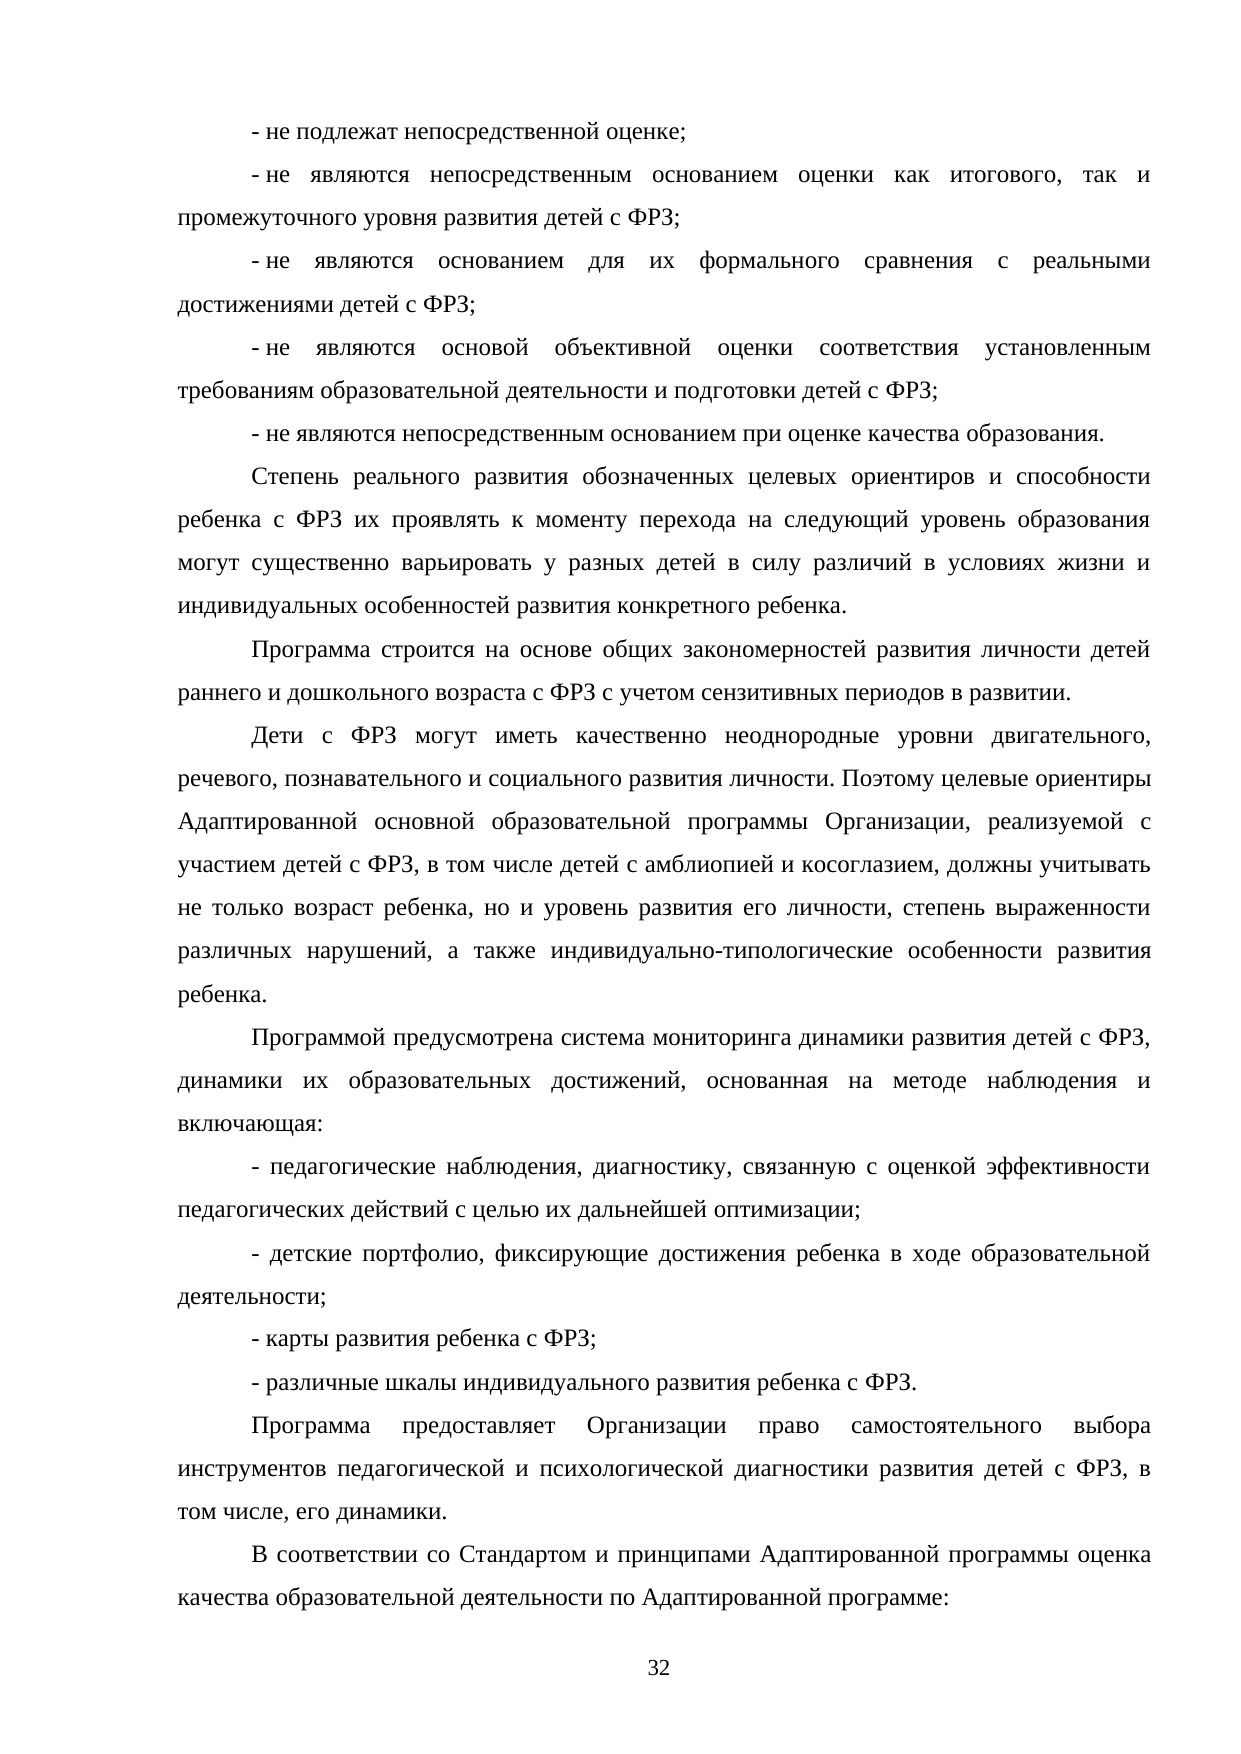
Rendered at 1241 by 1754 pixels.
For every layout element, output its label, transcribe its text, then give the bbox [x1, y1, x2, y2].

list не являются основой объективной оценки соответствия установленным требованиям образовательной деятельности и подготовки детей с ФРЗ; [177, 332, 1152, 404]
text В соответствии со Стандартом и принципами Адаптированной программы оценка качества образовательной деятельности по Адаптированной программе: [177, 1539, 1152, 1611]
list не подлежат непосредственной оценке; [177, 116, 1176, 145]
text Программой предусмотрена система мониторинга динамики развития детей с ФРЗ, динамики их образовательных достижений, основанная на методе наблюдения и включающая: [177, 1022, 1152, 1137]
list карты развития ребенка с ФРЗ; [177, 1324, 1176, 1352]
list не являются непосредственным основанием при оценке качества образования. [177, 418, 1176, 447]
text Дети с ФРЗ могут иметь качественно неоднородные уровни двигательного, речевого, познавательного и социального развития личности. Поэтому целевые ориентиры Адаптированной основной образовательной программы Организации, реализуемой с участием детей с ФРЗ, в том числе детей с амблиопией и косоглазием, должны учитывать не только возраст ребенка, но и уровень развития его личности, степень выраженности различных нарушений, а также индивидуально-типологические особенности развития ребенка. [177, 720, 1152, 1007]
text Программа предоставляет Организации право самостоятельного выбора инструментов педагогической и психологической диагностики развития детей с ФРЗ, в том числе, его динамики. [177, 1410, 1152, 1525]
list не являются основанием для их формального сравнения с реальными достижениями детей с ФРЗ; [177, 246, 1151, 317]
list детские портфолио, фиксирующие достижения ребенка в ходе образовательной деятельности; [177, 1238, 1151, 1310]
text Программа строится на основе общих закономерностей развития личности детей раннего и дошкольного возраста с ФРЗ с учетом сензитивных периодов в развитии. [177, 634, 1151, 706]
list не являются непосредственным основанием оценки как итогового, так и промежуточного уровня развития детей с ФРЗ; [177, 159, 1151, 231]
list педагогические наблюдения, диагностику, связанную с оценкой эффективности педагогических действий с целью их дальнейшей оптимизации; [177, 1151, 1151, 1223]
text Степень реального развития обозначенных целевых ориентиров и способности ребенка с ФРЗ их проявлять к моменту перехода на следующий уровень образования могут существенно варьировать у разных детей в силу различий в условиях жизни и индивидуальных особенностей развития конкретного ребенка. [177, 461, 1152, 619]
list различные шкалы индивидуального развития ребенка с ФРЗ. [177, 1367, 1176, 1396]
